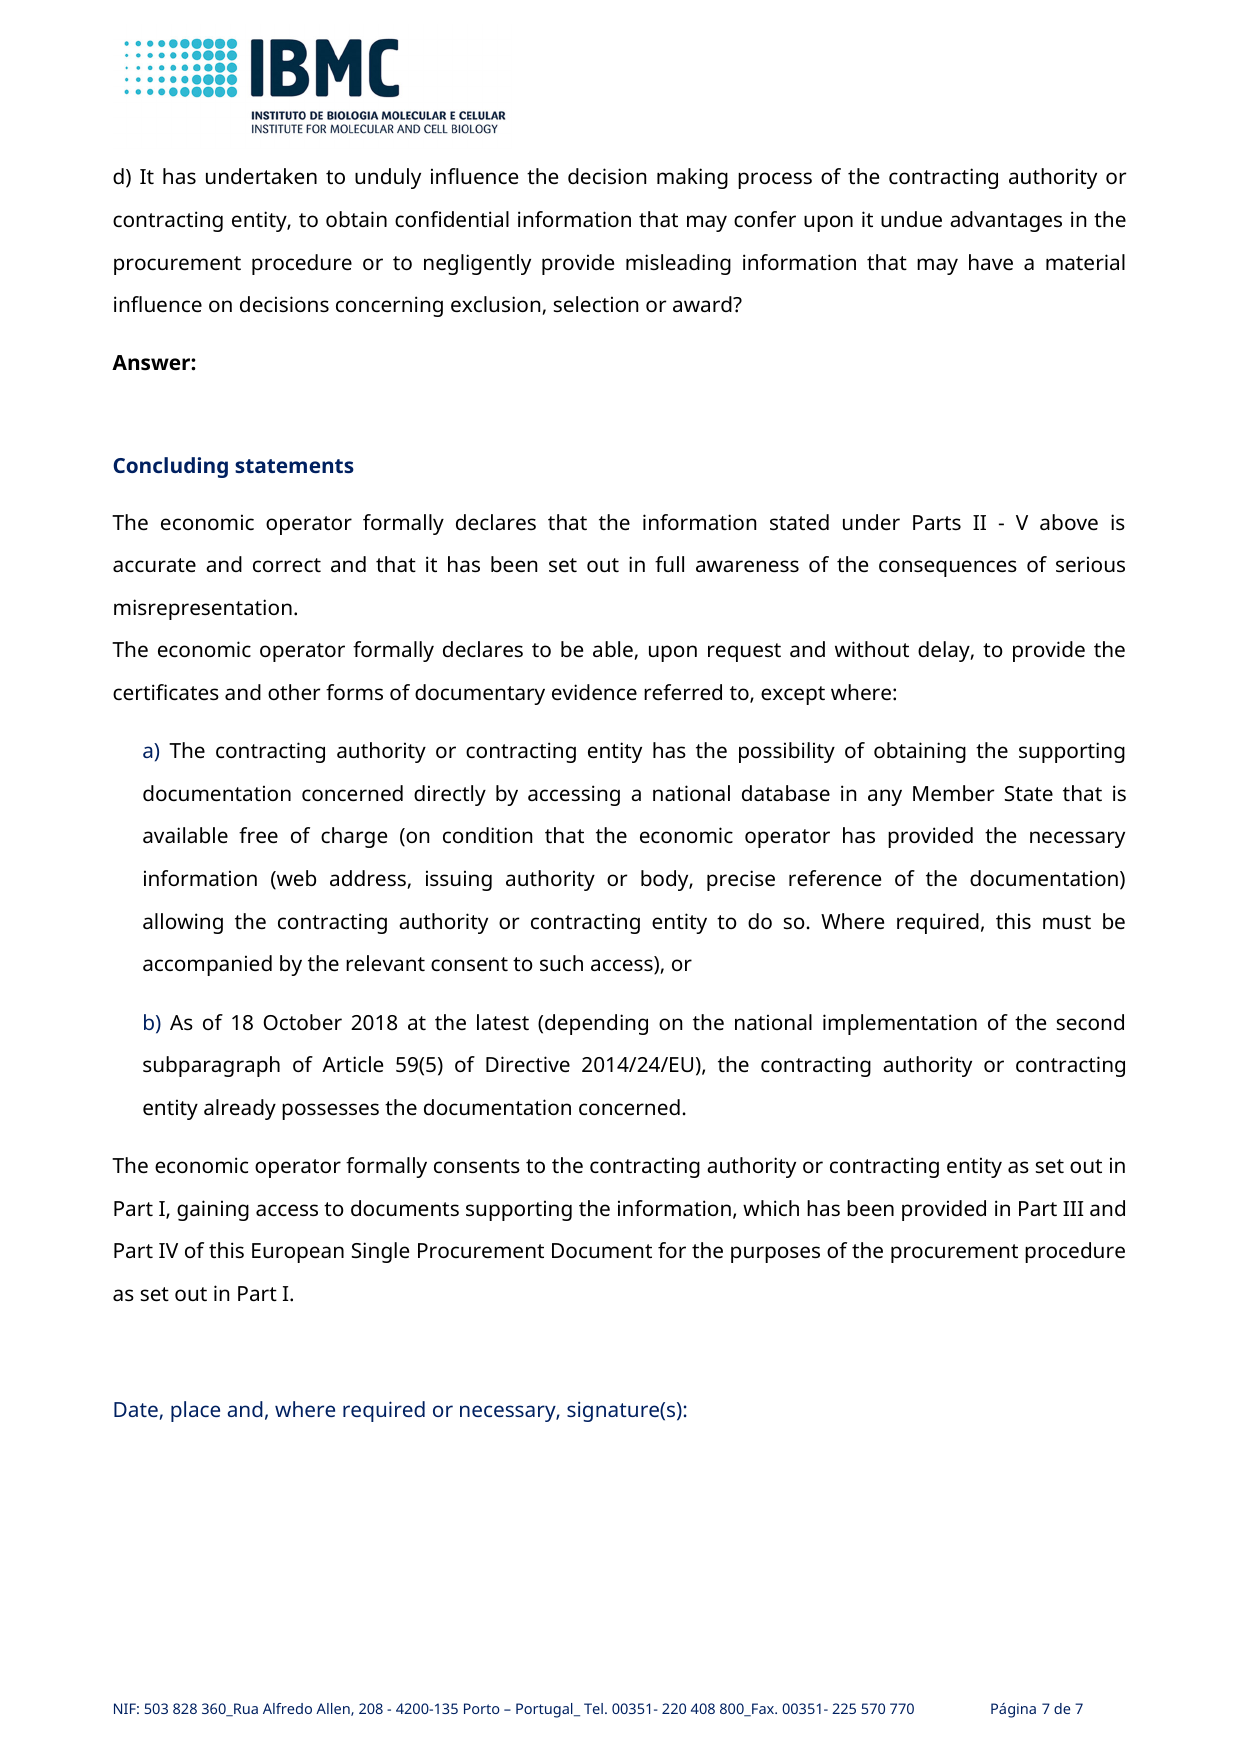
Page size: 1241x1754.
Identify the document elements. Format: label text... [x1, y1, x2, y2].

text The economic operator formally consents to the contracting authority or contracting entity as set out in Part I, gaining access to documents supporting the information, which has been provided in Part III and Part IV of this European Single Procurement Document for the purposes of the procurement procedure as set out in Part I. [112, 1151, 1128, 1307]
text Answer: [112, 348, 1128, 377]
text b) As of 18 October 2018 at the latest (depending on the national implementation of the second subparagraph of Article 59(5) of Directive 2014/24/EU), the contracting authority or contracting entity already possesses the documentation concerned. [142, 1008, 1128, 1121]
picture [112, 24, 512, 149]
text The economic operator formally declares that the information stated under Parts II - V above is accurate and correct and that it has been set out in full awareness of the consequences of serious misrepresentation. [112, 508, 1128, 621]
text The economic operator formally declares to be able, upon request and without delay, to provide the certificates and other forms of documentary evidence referred to, except where: [112, 636, 1128, 707]
text Date, place and, where required or necessary, signature(s): [112, 1395, 1128, 1424]
text Concluding statements [112, 451, 1128, 479]
text d) It has undertaken to unduly influence the decision making process of the contracting authority or contracting entity, to obtain confidential information that may confer upon it undue advantages in the procurement procedure or to negligently provide misleading information that may have a material influence on decisions concerning exclusion, selection or award? [112, 162, 1128, 319]
text a) The contracting authority or contracting entity has the possibility of obtaining the supporting documentation concerned directly by accessing a national database in any Member State that is available free of charge (on condition that the economic operator has provided the necessary information (web address, issuing authority or body, precise reference of the documentation) allowing the contracting authority or contracting entity to do so. Where required, this must be accompanied by the relevant consent to such access), or [142, 736, 1128, 978]
